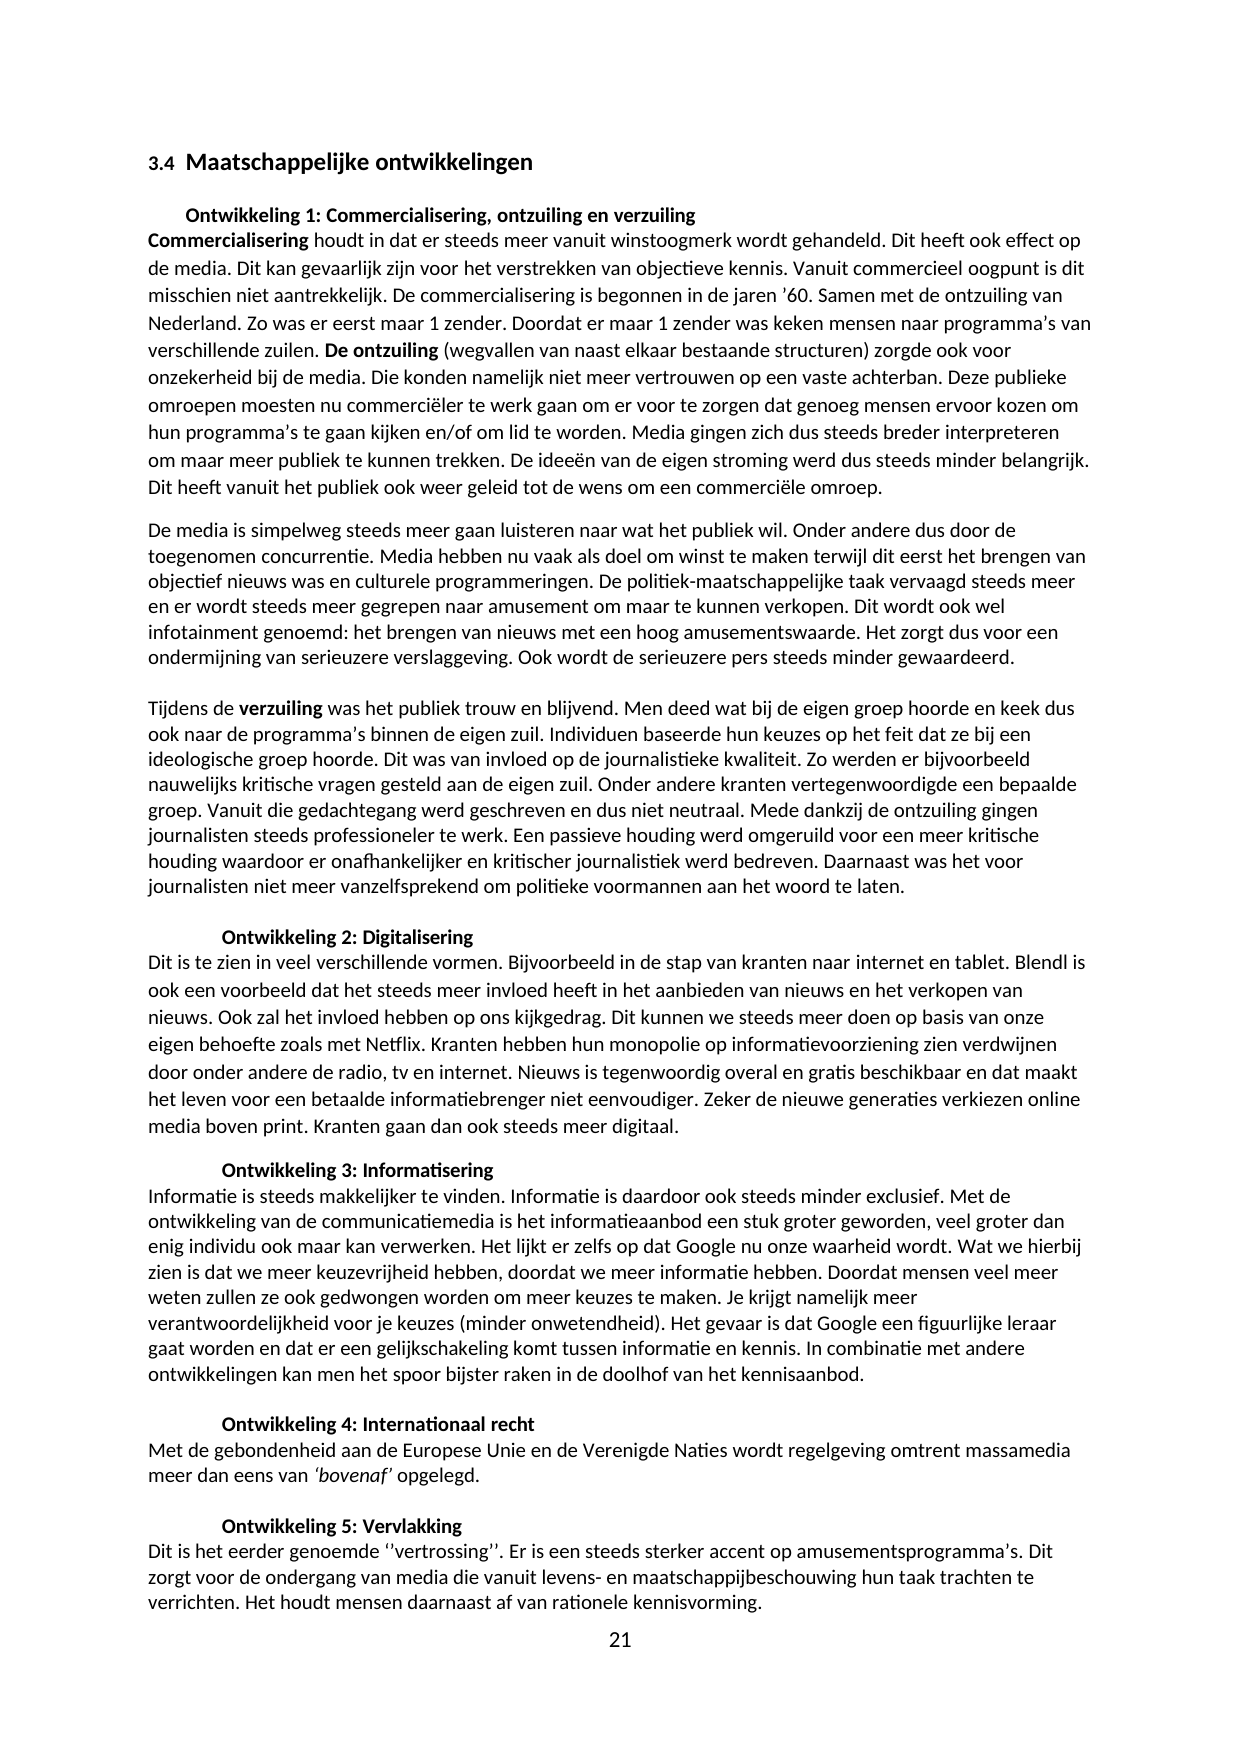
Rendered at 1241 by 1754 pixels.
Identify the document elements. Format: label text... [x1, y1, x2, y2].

subtitle Maatschappelijke ontwikkelingen [148, 146, 1240, 177]
text Dit is te zien in veel verschillende vormen. Bijvoorbeeld in de stap van kranten naar internet en tablet. Blendl is ook een voorbeeld dat het steeds meer invloed heeft in het aanbieden van nieuws en het verkopen van nieuws. Ook zal het invloed hebben op ons kijkgedrag. Dit kunnen we steeds meer doen op basis van onze eigen behoefte zoals met Netflix. Kranten hebben hun monopolie op informatievoorziening zien verdwijnen door onder andere de radio, tv en internet. Nieuws is tegenwoordig overal en gratis beschikbaar en dat maakt het leven voor een betaalde informatiebrenger niet eenvoudiger. Zeker de nieuwe generaties verkiezen online media boven print. Kranten gaan dan ook steeds meer digitaal. [148, 949, 1091, 1139]
subtitle Ontwikkeling 1: Commercialisering, ontzuiling en verzuiling [185, 202, 1240, 228]
text Met de gebondenheid aan de Europese Unie en de Verenigde Naties wordt regelgeving omtrent massamedia meer dan eens van ‘bovenaf’ opgelegd. [148, 1437, 1089, 1488]
subtitle Ontwikkeling 2: Digitalisering [222, 924, 1240, 949]
text Informatie is steeds makkelijker te vinden. Informatie is daardoor ook steeds minder exclusief. Met de ontwikkeling van de communicatiemedia is het informatieaanbod een stuk groter geworden, veel groter dan enig individu ook maar kan verwerken. Het lijkt er zelfs op dat Google nu onze waarheid wordt. Wat we hierbij zien is dat we meer keuzevrijheid hebben, doordat we meer informatie hebben. Doordat mensen veel meer weten zullen ze ook gedwongen worden om meer keuzes te maken. Je krijgt namelijk meer verantwoordelijkheid voor je keuzes (minder onwetendheid). Het gevaar is dat Google een figuurlijke leraar gaat worden en dat er een gelijkschakeling komt tussen informatie en kennis. In combinatie met andere ontwikkelingen kan men het spoor bijster raken in de doolhof van het kennisaanbod. [148, 1183, 1089, 1386]
subtitle Ontwikkeling 4: Internationaal recht [222, 1411, 1240, 1437]
text Tijdens de verzuiling was het publiek trouw en blijvend. Men deed wat bij de eigen groep hoorde en keek dus ook naar de programma’s binnen de eigen zuil. Individuen baseerde hun keuzes op het feit dat ze bij een ideologische groep hoorde. Dit was van invloed op de journalistieke kwaliteit. Zo werden er bijvoorbeeld nauwelijks kritische vragen gesteld aan de eigen zuil. Onder andere kranten vertegenwoordigde een bepaalde groep. Vanuit die gedachtegang werd geschreven en dus niet neutraal. Mede dankzij de ontzuiling gingen journalisten steeds professioneler te werk. Een passieve houding werd omgeruild voor een meer kritische houding waardoor er onafhankelijker en kritischer journalistiek werd bedreven. Daarnaast was het voor journalisten niet meer vanzelfsprekend om politieke voormannen aan het woord te laten. [148, 695, 1089, 899]
subtitle Ontwikkeling 3: Informatisering [222, 1157, 1240, 1183]
subtitle Ontwikkeling 5: Vervlakking [222, 1513, 1240, 1538]
text De media is simpelweg steeds meer gaan luisteren naar wat het publiek wil. Onder andere dus door de toegenomen concurrentie. Media hebben nu vaak als doel om winst te maken terwijl dit eerst het brengen van objectief nieuws was en culturele programmeringen. De politiek-maatschappelijke taak vervaagd steeds meer en er wordt steeds meer gegrepen naar amusement om maar te kunnen verkopen. Dit wordt ook wel infotainment genoemd: het brengen van nieuws met een hoog amusementswaarde. Het zorgt dus voor een ondermijning van serieuzere verslaggeving. Ook wordt de serieuzere pers steeds minder gewaardeerd. [148, 517, 1089, 670]
text Dit is het eerder genoemde ‘’vertrossing’’. Er is een steeds sterker accent op amusementsprogramma’s. Dit zorgt voor de ondergang van media die vanuit levens- en maatschappijbeschouwing hun taak trachten te verrichten. Het houdt mensen daarnaast af van rationele kennisvorming. [148, 1538, 1076, 1615]
text Commercialisering houdt in dat er steeds meer vanuit winstoogmerk wordt gehandeld. Dit heeft ook effect op de media. Dit kan gevaarlijk zijn voor het verstrekken van objectieve kennis. Vanuit commercieel oogpunt is dit misschien niet aantrekkelijk. De commercialisering is begonnen in de jaren ’60. Samen met de ontzuiling van Nederland. Zo was er eerst maar 1 zender. Doordat er maar 1 zender was keken mensen naar programma’s van verschillende zuilen. De ontzuiling (wegvallen van naast elkaar bestaande structuren) zorgde ook voor onzekerheid bij de media. Die konden namelijk niet meer vertrouwen op een vaste achterban. Deze publieke omroepen moesten nu commerciëler te werk gaan om er voor te zorgen dat genoeg mensen ervoor kozen om hun programma’s te gaan kijken en/of om lid te worden. Media gingen zich dus steeds breder interpreteren om maar meer publiek te kunnen trekken. De ideeën van de eigen stroming werd dus steeds minder belangrijk. Dit heeft vanuit het publiek ook weer geleid tot de wens om een commerciële omroep. [148, 228, 1091, 499]
